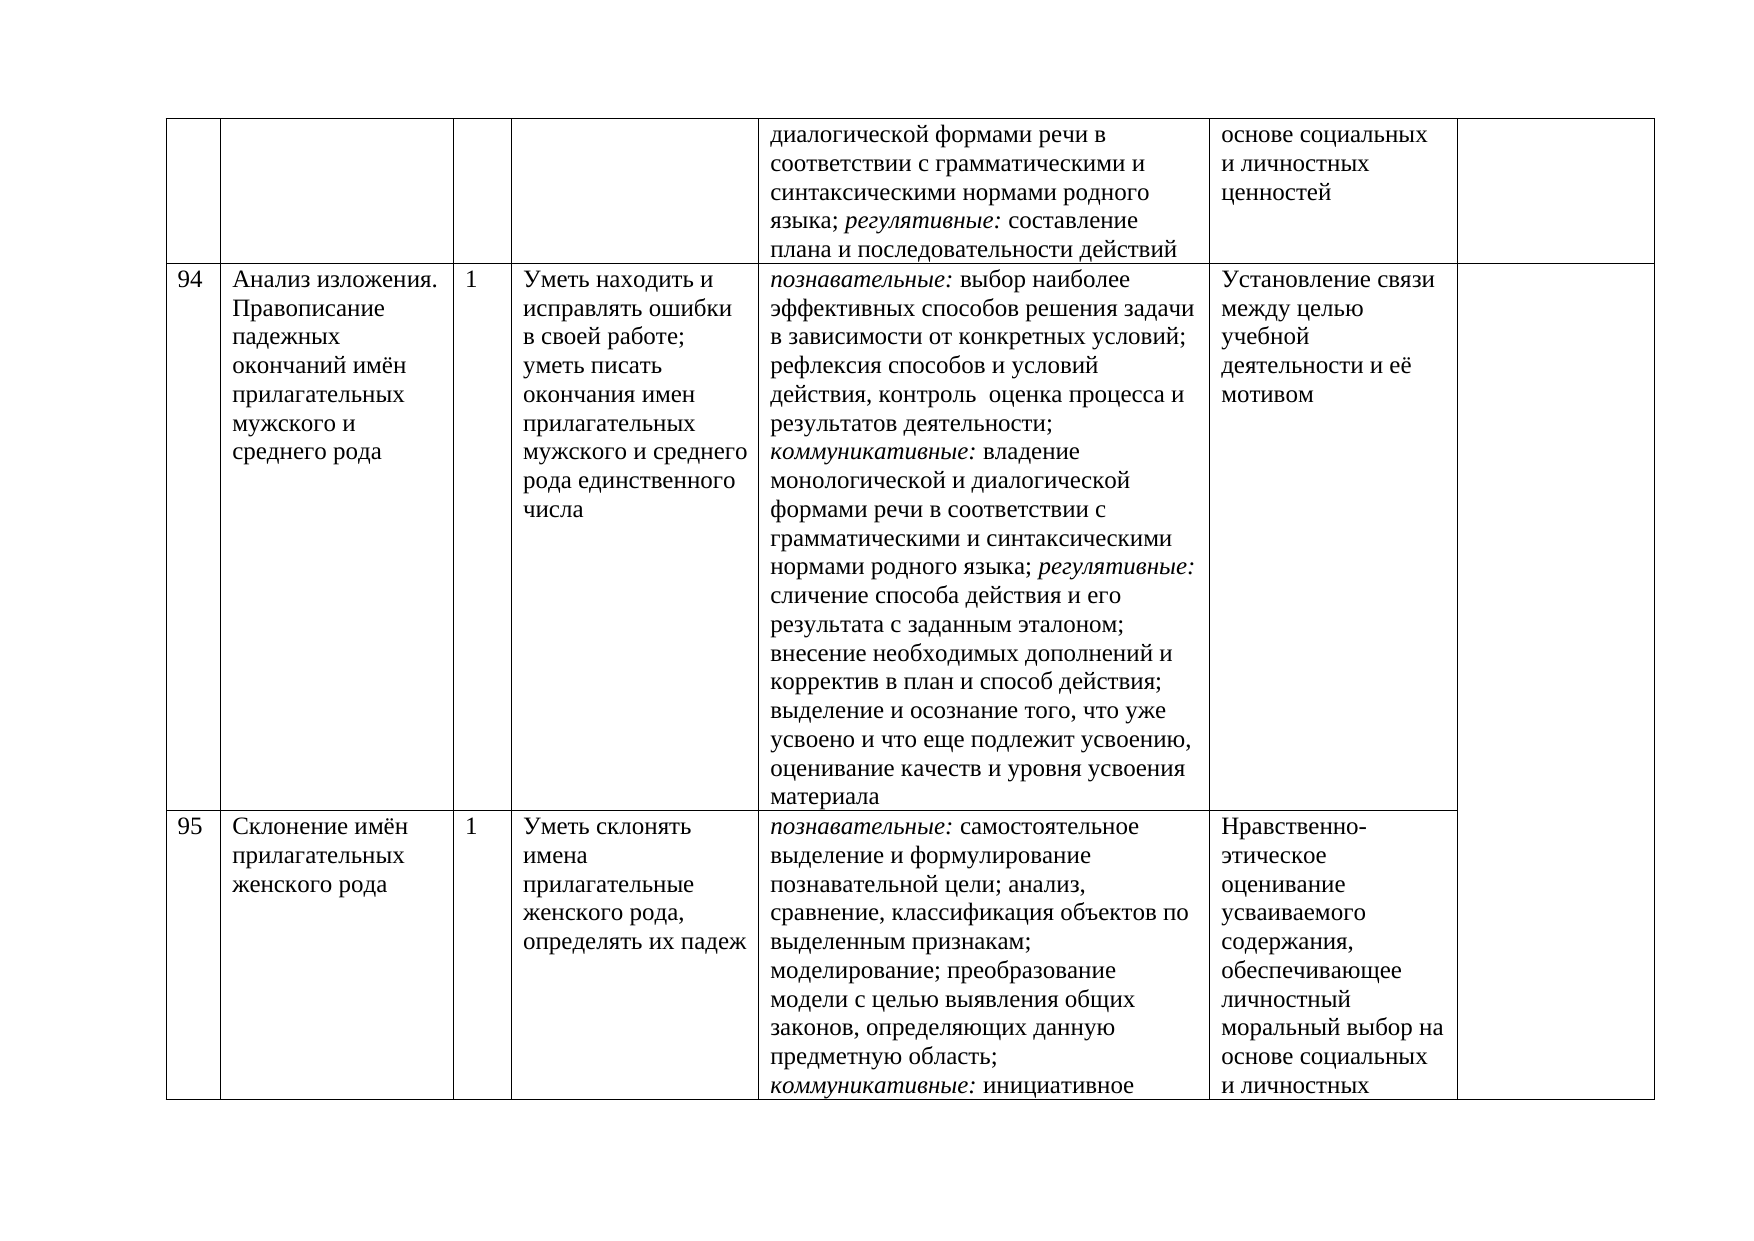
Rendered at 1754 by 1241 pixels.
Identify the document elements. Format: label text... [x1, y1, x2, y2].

table_cell 95 [167, 811, 220, 1099]
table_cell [1210, 119, 1457, 263]
table_cell Анализ изложения. Правописание падежных окончаний имён прилагательных мужского и среднего рода [221, 264, 453, 810]
table_cell 1 [454, 119, 511, 263]
table_cell 94 [167, 264, 220, 810]
table_cell 1 [454, 264, 511, 810]
table_cell 1 [454, 811, 511, 1099]
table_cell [759, 811, 1209, 1099]
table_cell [512, 811, 758, 1099]
table_cell Уметь находить и исправлять ошибки в своей работе; уметь писать окончания имен прилагательных мужского и среднего рода единственного числа [512, 264, 758, 810]
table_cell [221, 811, 453, 1099]
table_cell познавательные: выбор наиболее эффективных способов решения задачи в зависимости от конкретных условий; рефлексия способов и условий действия, контроль оценка процесса и результатов деятельности; коммуникативные: владение монологической и диалогической формами речи в соответствии с грамматическими и синтаксическими нормами родного языка; регулятивные: сличение способа действия и его результата с заданным эталоном; внесение необходимых дополнений и корректив в план и способ действия; выделение и осознание того, что уже усвоено и что еще подлежит усвоению, оценивание качеств и уровня усвоения материала [759, 264, 1209, 810]
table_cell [759, 119, 1209, 263]
table_cell [1458, 264, 1654, 1099]
table_cell Установление связи между целью учебной деятельности и её мотивом [1210, 264, 1457, 810]
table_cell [221, 119, 453, 263]
table_cell 93 [167, 119, 220, 263]
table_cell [512, 119, 758, 263]
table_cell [1210, 811, 1457, 1099]
